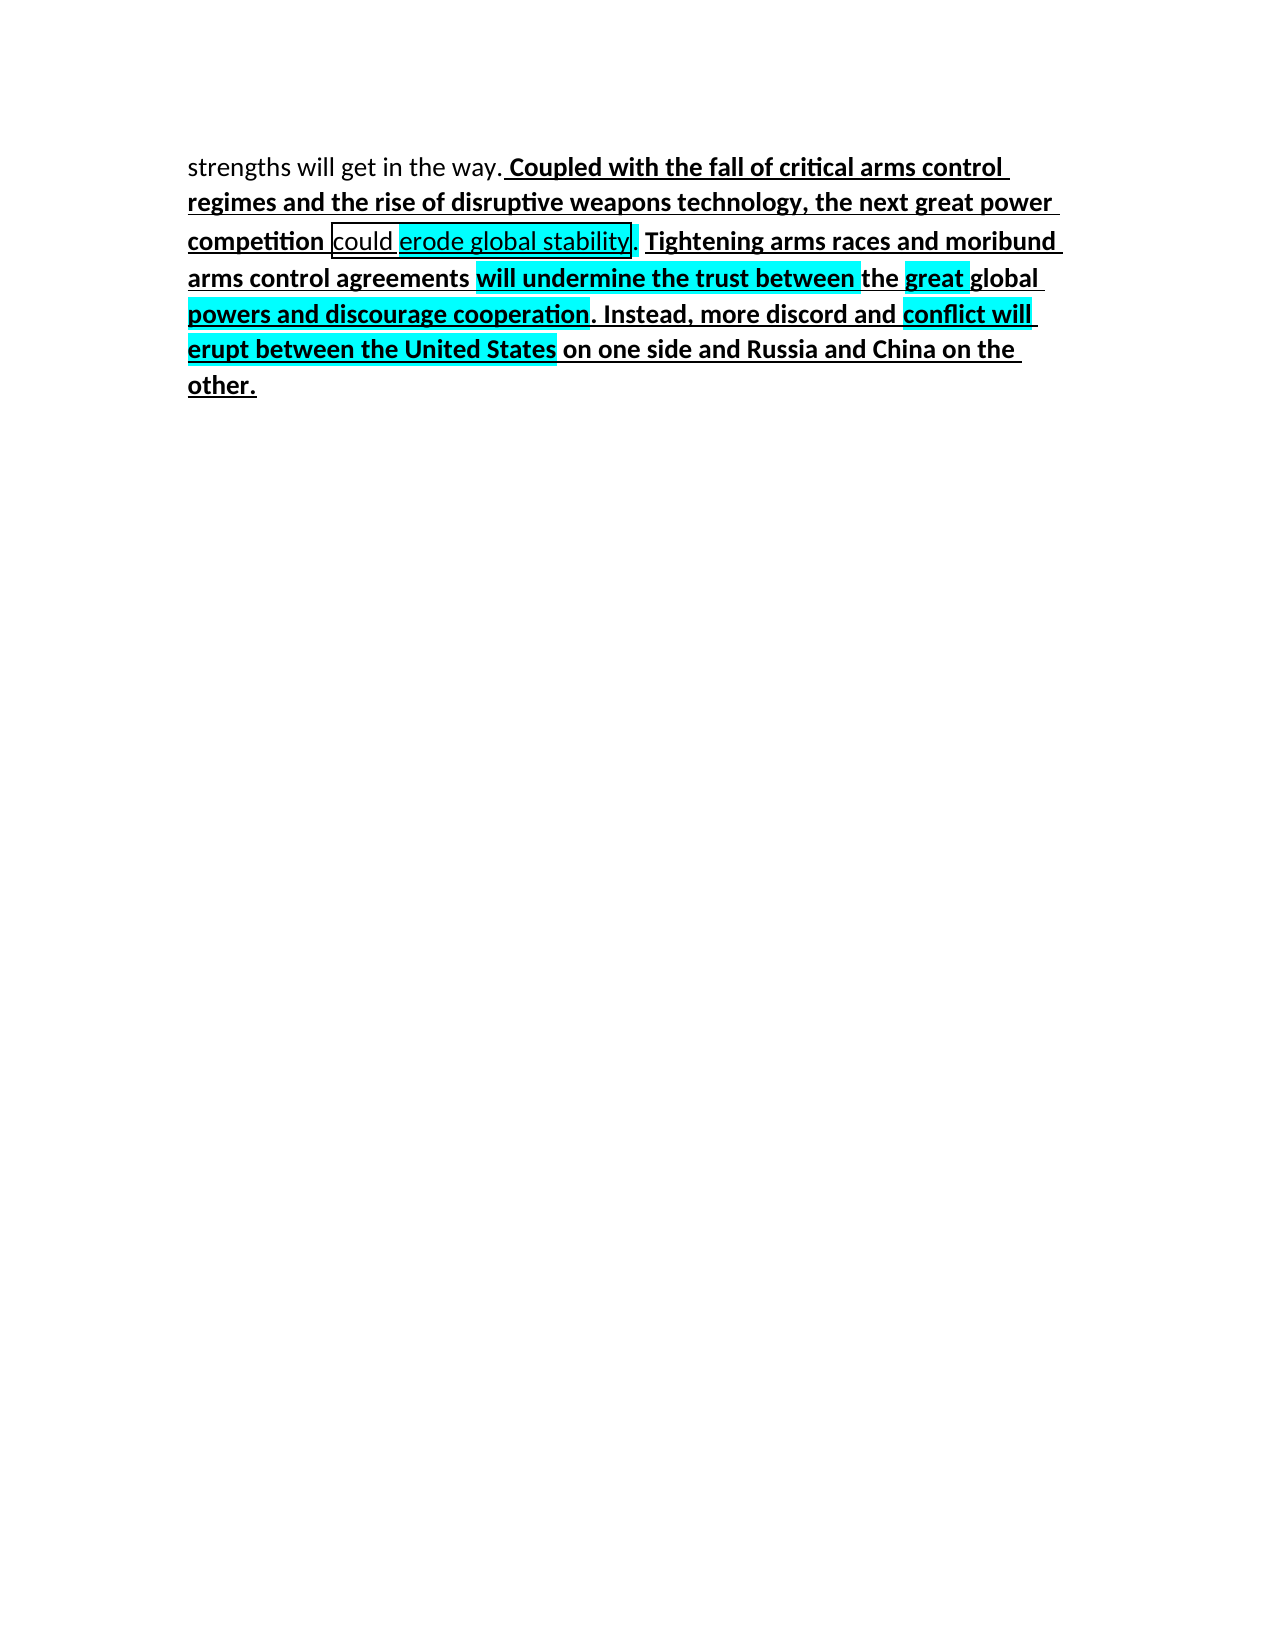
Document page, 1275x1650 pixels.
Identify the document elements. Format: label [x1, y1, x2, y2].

text [187, 150, 1087, 401]
